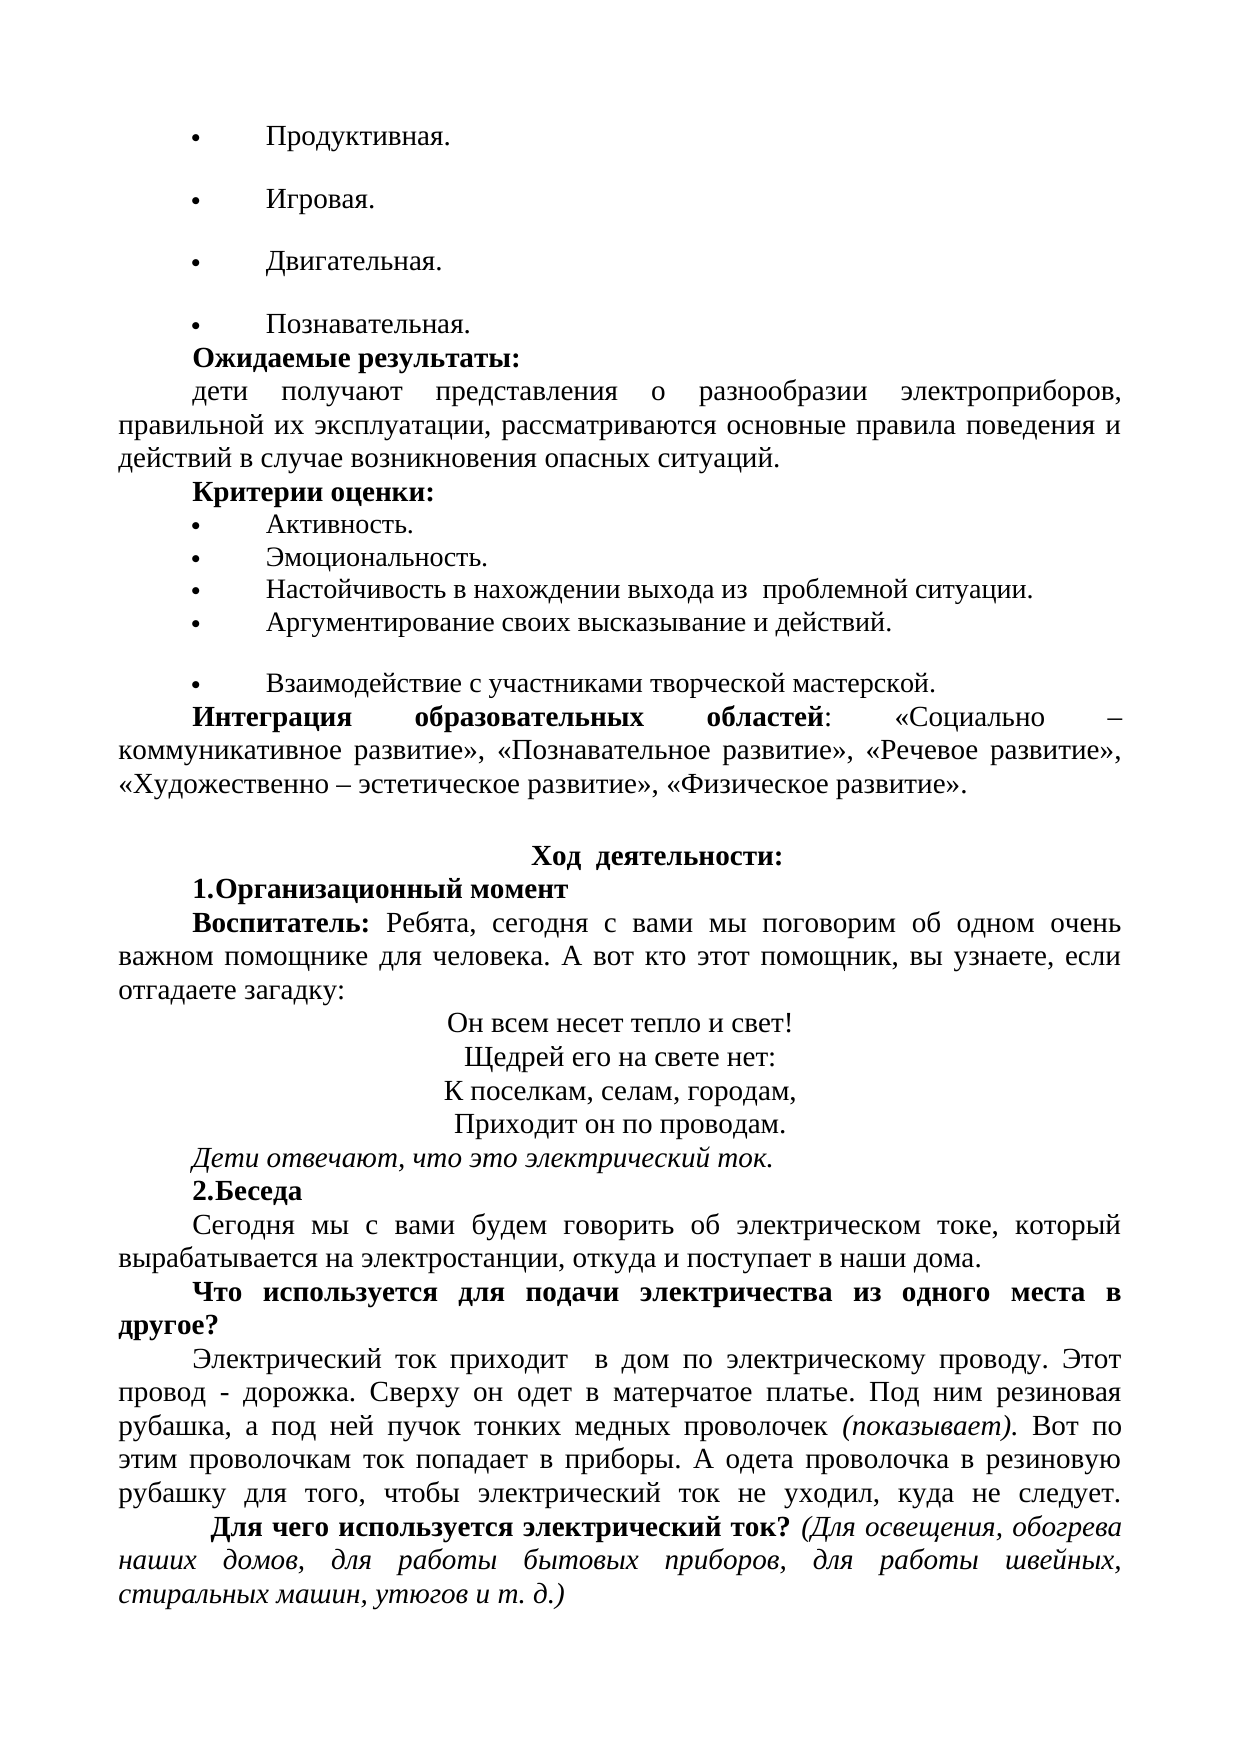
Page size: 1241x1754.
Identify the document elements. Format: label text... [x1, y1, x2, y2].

list Игровая. [118, 181, 1122, 214]
text Дети отвечают, что это электрический ток. [118, 1140, 1122, 1173]
list Беседа [192, 1173, 1122, 1207]
list Организационный момент [192, 871, 1122, 905]
list Взаимодействие с участниками творческой мастерской. [118, 666, 1122, 699]
text дети получают представления о разнообразии электроприборов, правильной их эксплуатации, рассматриваются основные правила поведения и действий в случае возникновения опасных ситуаций. [118, 373, 1122, 474]
text Сегодня мы с вами будем говорить об электрическом токе, который вырабатывается на электростанции, откуда и поступает в наши дома. [118, 1207, 1122, 1274]
text Что используется для подачи электричества из одного места в другое? [118, 1274, 1122, 1341]
list Эмоциональность. [118, 540, 1122, 572]
list Продуктивная. [118, 118, 1122, 152]
text Ожидаемые результаты: [118, 340, 1122, 373]
text Электрический ток приходит в дом по электрическому проводу. Этот провод - дорожка. Сверху он одет в матерчатое платье. Под ним резиновая рубашка, а под ней пучок тонких медных проволочек (показывает). Вот по этим проволочкам ток попадает в приборы. А одета проволочка в резиновую рубашку для того, чтобы электрический ток не уходил, куда не следует. Для чего используется электрический ток? (Для освещения, обогрева наших домов, для работы бытовых приборов, для работы швейных, стиральных машин, утюгов и т. д.) [118, 1341, 1122, 1609]
list Активность. [118, 507, 1122, 540]
text Критерии оценки: [118, 474, 1122, 507]
list Настойчивость в нахождении выхода из проблемной ситуации. [118, 572, 1122, 605]
text Ход деятельности: [118, 838, 1122, 871]
list Аргументирование своих высказывание и действий. [118, 605, 1122, 637]
text Он всем несет тепло и свет! Щедрей его на свете нет: К поселкам, селам, городам, Приходит он по проводам. [118, 1006, 1122, 1140]
list Познавательная. [118, 306, 1122, 340]
text Интеграция образовательных областей: «Социально – коммуникативное развитие», «Познавательное развитие», «Речевое развитие», «Художественно – эстетическое развитие», «Физическое развитие». [118, 699, 1122, 799]
list Двигательная. [118, 243, 1122, 277]
text Воспитатель: Ребята, сегодня с вами мы поговорим об одном очень важном помощнике для человека. А вот кто этот помощник, вы узнаете, если отгадаете загадку: [118, 905, 1122, 1006]
